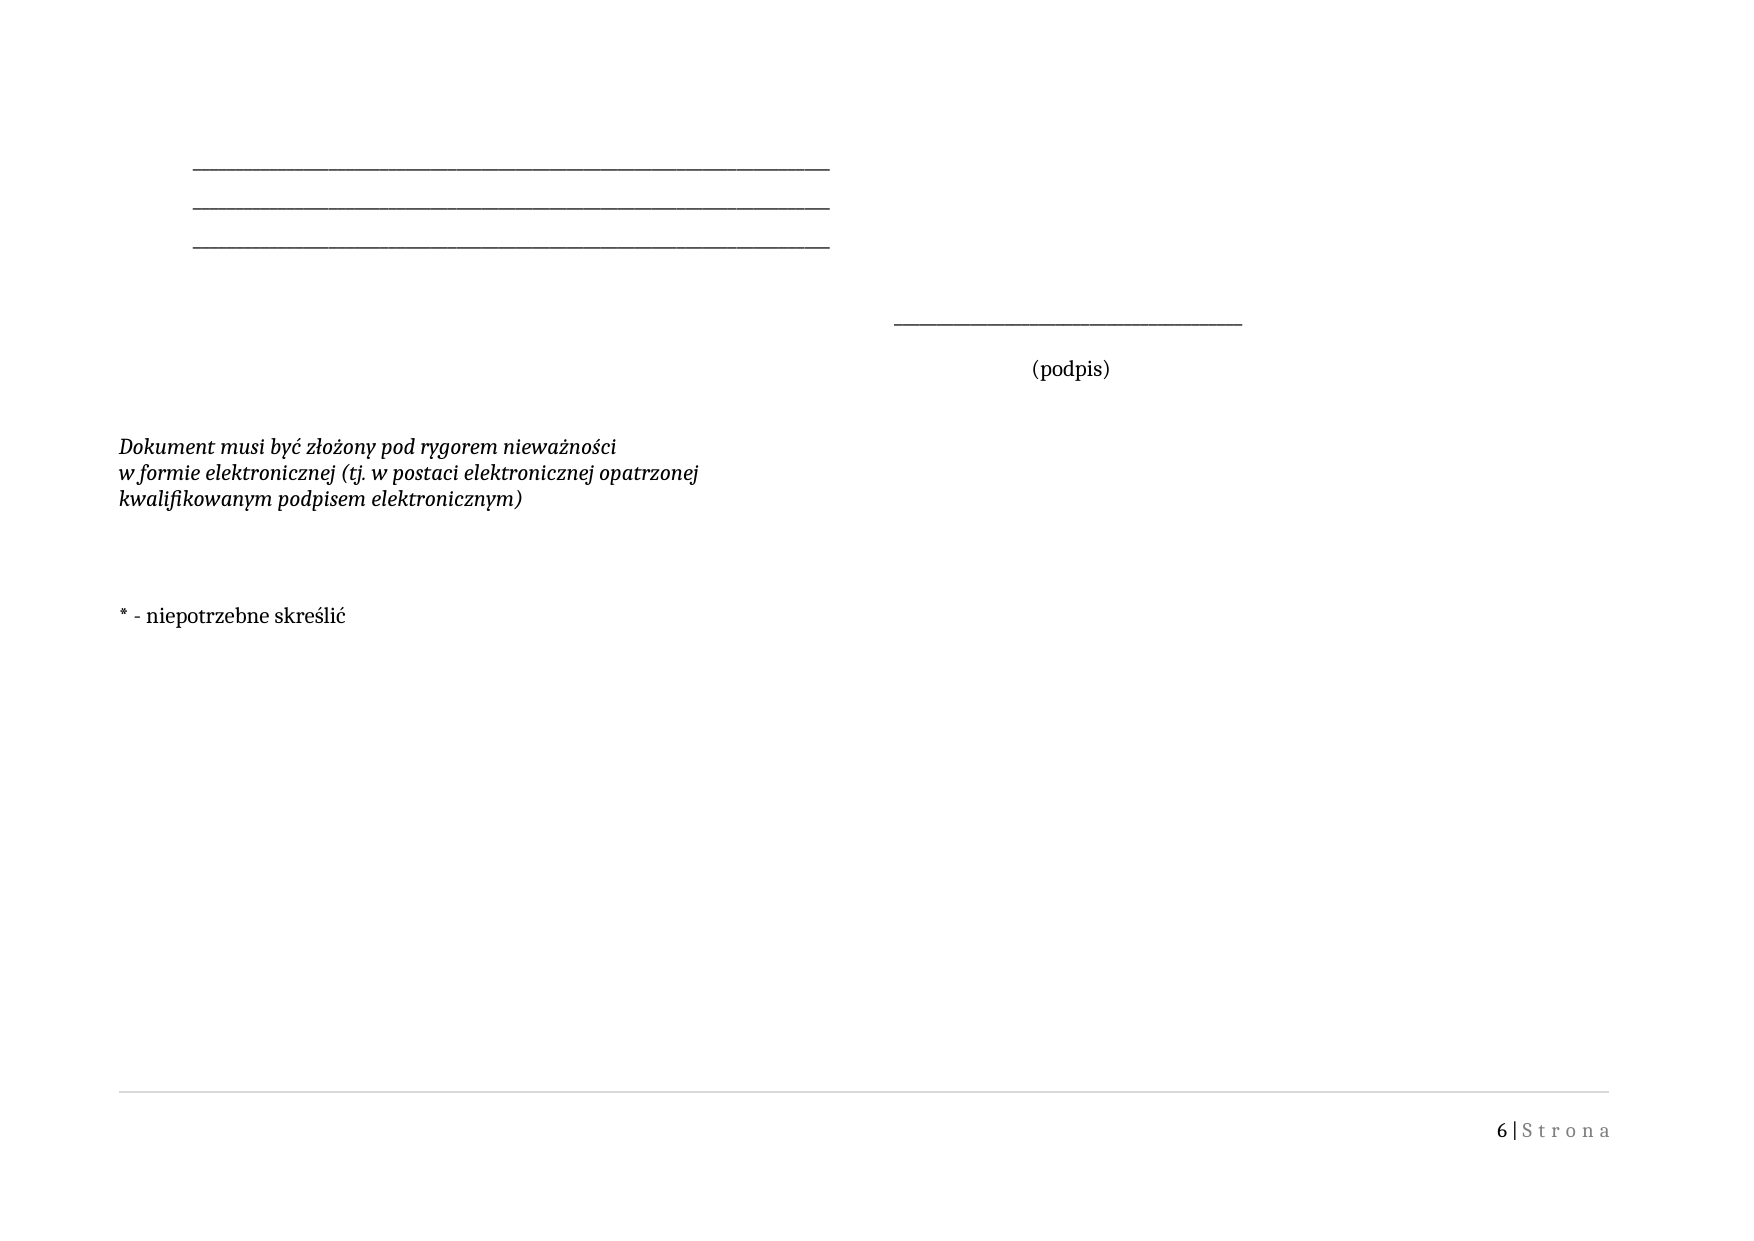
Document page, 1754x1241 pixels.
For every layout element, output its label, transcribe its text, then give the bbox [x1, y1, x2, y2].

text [193, 187, 1609, 213]
text _________________________________________ (podpis) [532, 303, 1609, 382]
text * - niepotrzebne skreślić [119, 603, 1609, 629]
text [193, 225, 1609, 252]
text Dokument musi być złożony pod rygorem nieważności w formie elektronicznej (tj. w postaci elektronicznej opatrzonej kwalifikowanym podpisem elektronicznym) [119, 433, 1609, 513]
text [193, 148, 1609, 174]
